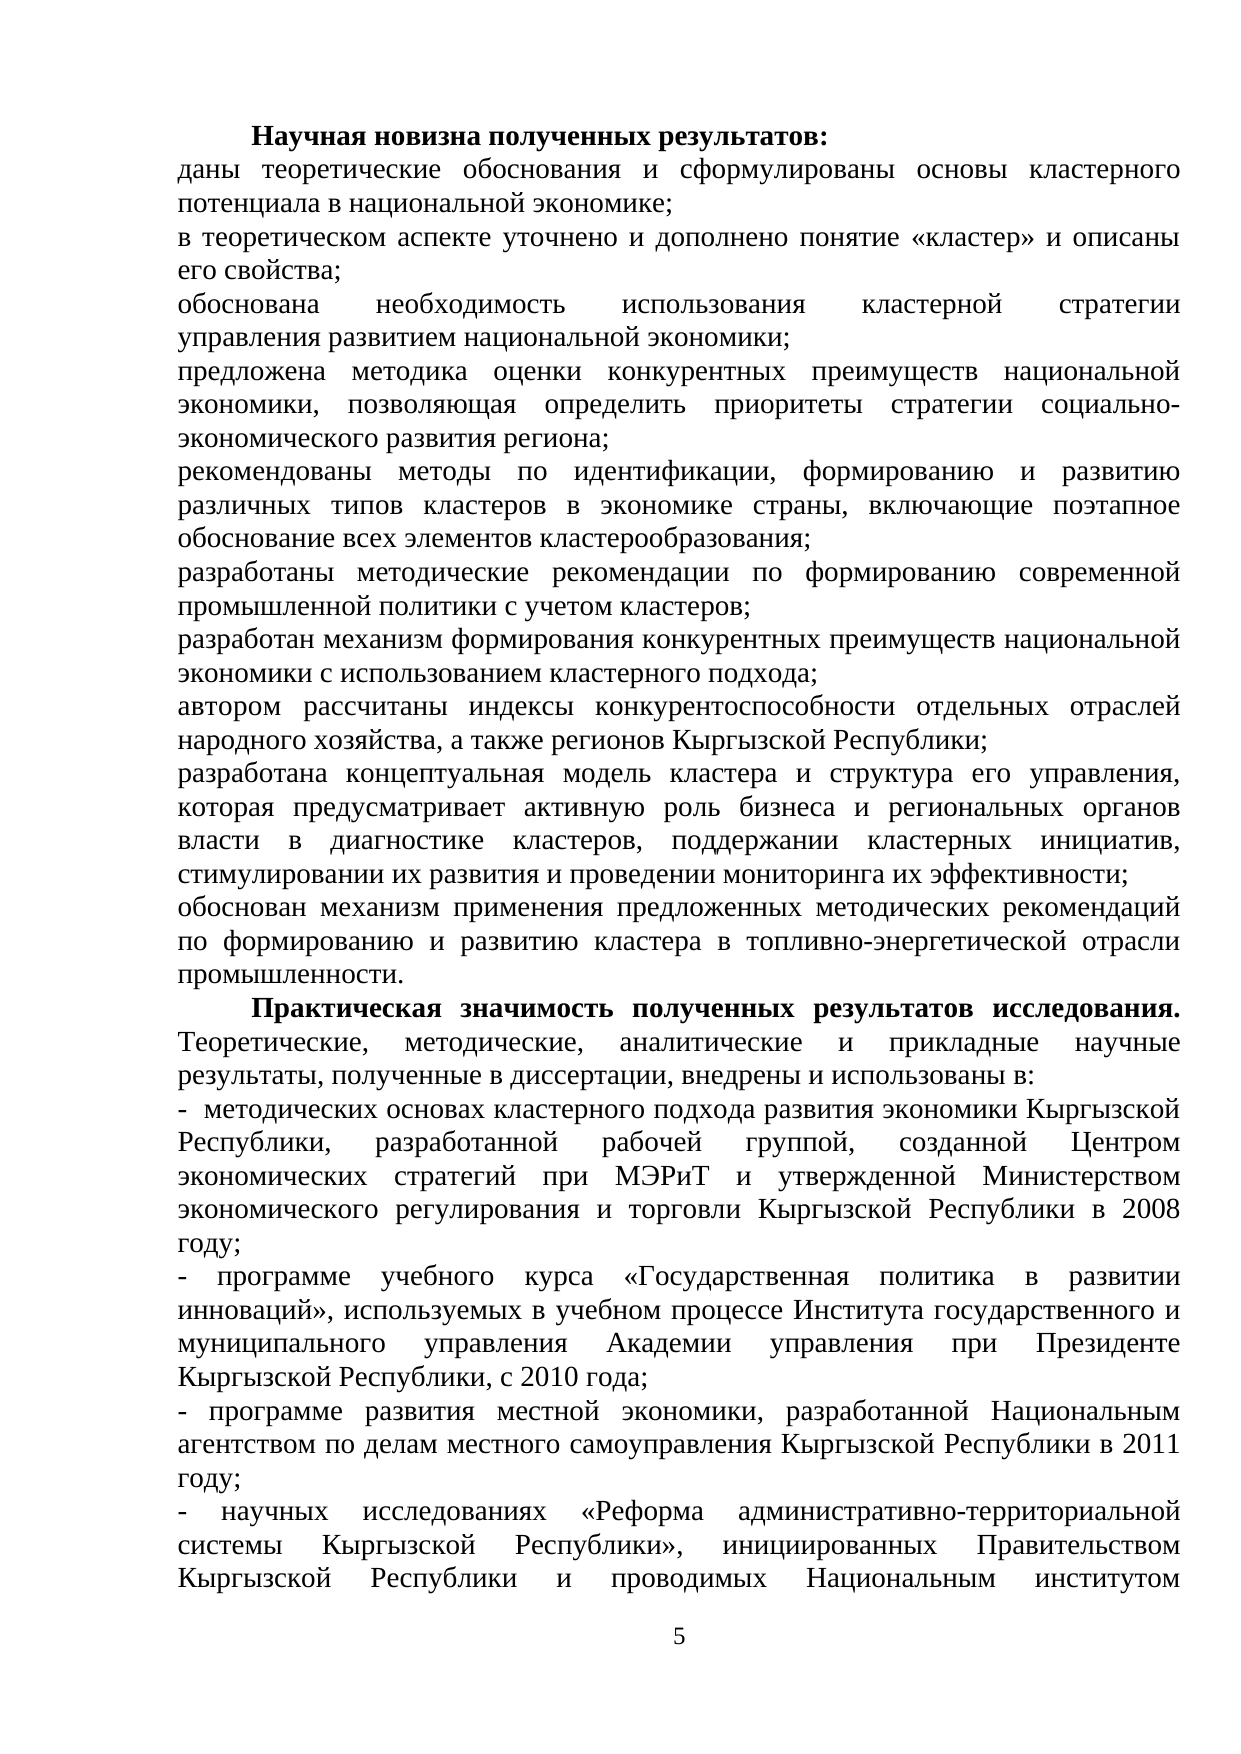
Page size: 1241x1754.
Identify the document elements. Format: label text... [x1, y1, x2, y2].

text в теоретическом аспекте уточнено и дополнено понятие «кластер» и описаны его свойства; [177, 219, 1181, 286]
text обоснован механизм применения предложенных методических рекомендаций по формированию и развитию кластера в топливно-энергетической отрасли промышленности. [177, 889, 1181, 990]
text - программе учебного курса «Государственная политика в развитии инноваций», используемых в учебном процессе Института государственного и муниципального управления Академии управления при Президенте Кыргызской Республики, с 2010 года; [177, 1258, 1181, 1393]
text предложена методика оценки конкурентных преимуществ национальной экономики, позволяющая определить приоритеты стратегии социально-экономического развития региона; [177, 353, 1181, 453]
text разработаны методические рекомендации по формированию современной промышленной политики с учетом кластеров; [177, 554, 1181, 621]
text разработана концептуальная модель кластера и структура его управления, которая предусматривает активную роль бизнеса и региональных органов власти в диагностике кластеров, поддержании кластерных инициатив, стимулировании их развития и проведении мониторинга их эффективности; [177, 755, 1181, 889]
text - программе развития местной экономики, разработанной Национальным агентством по делам местного самоуправления Кыргызской Республики в 2011 году; [177, 1393, 1181, 1493]
text рекомендованы методы по идентификации, формированию и развитию различных типов кластеров в экономике страны, включающие поэтапное обоснование всех элементов кластерообразования; [177, 453, 1181, 554]
text обоснована необходимость использования кластерной стратегии управления развитием национальной экономики; [177, 286, 1181, 353]
text даны теоретические обоснования и сформулированы основы кластерного потенциала в национальной экономике; [177, 152, 1181, 219]
text автором рассчитаны индексы конкурентоспособности отдельных отраслей народного хозяйства, а также регионов Кыргызской Республики; [177, 688, 1181, 755]
text - методических основах кластерного подхода развития экономики Кыргызской Республики, разработанной рабочей группой, созданной Центром экономических стратегий при МЭРиТ и утвержденной Министерством экономического регулирования и торговли Кыргызской Республики в 2008 году; [177, 1091, 1181, 1258]
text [177, 1493, 1181, 1594]
text разработан механизм формирования конкурентных преимуществ национальной экономики с использованием кластерного подхода; [177, 621, 1181, 688]
text Практическая значимость полученных результатов исследования. Теоретические, методические, аналитические и прикладные научные результаты, полученные в диссертации, внедрены и использованы в: [177, 990, 1181, 1091]
text Научная новизна полученных результатов: [177, 118, 1181, 152]
